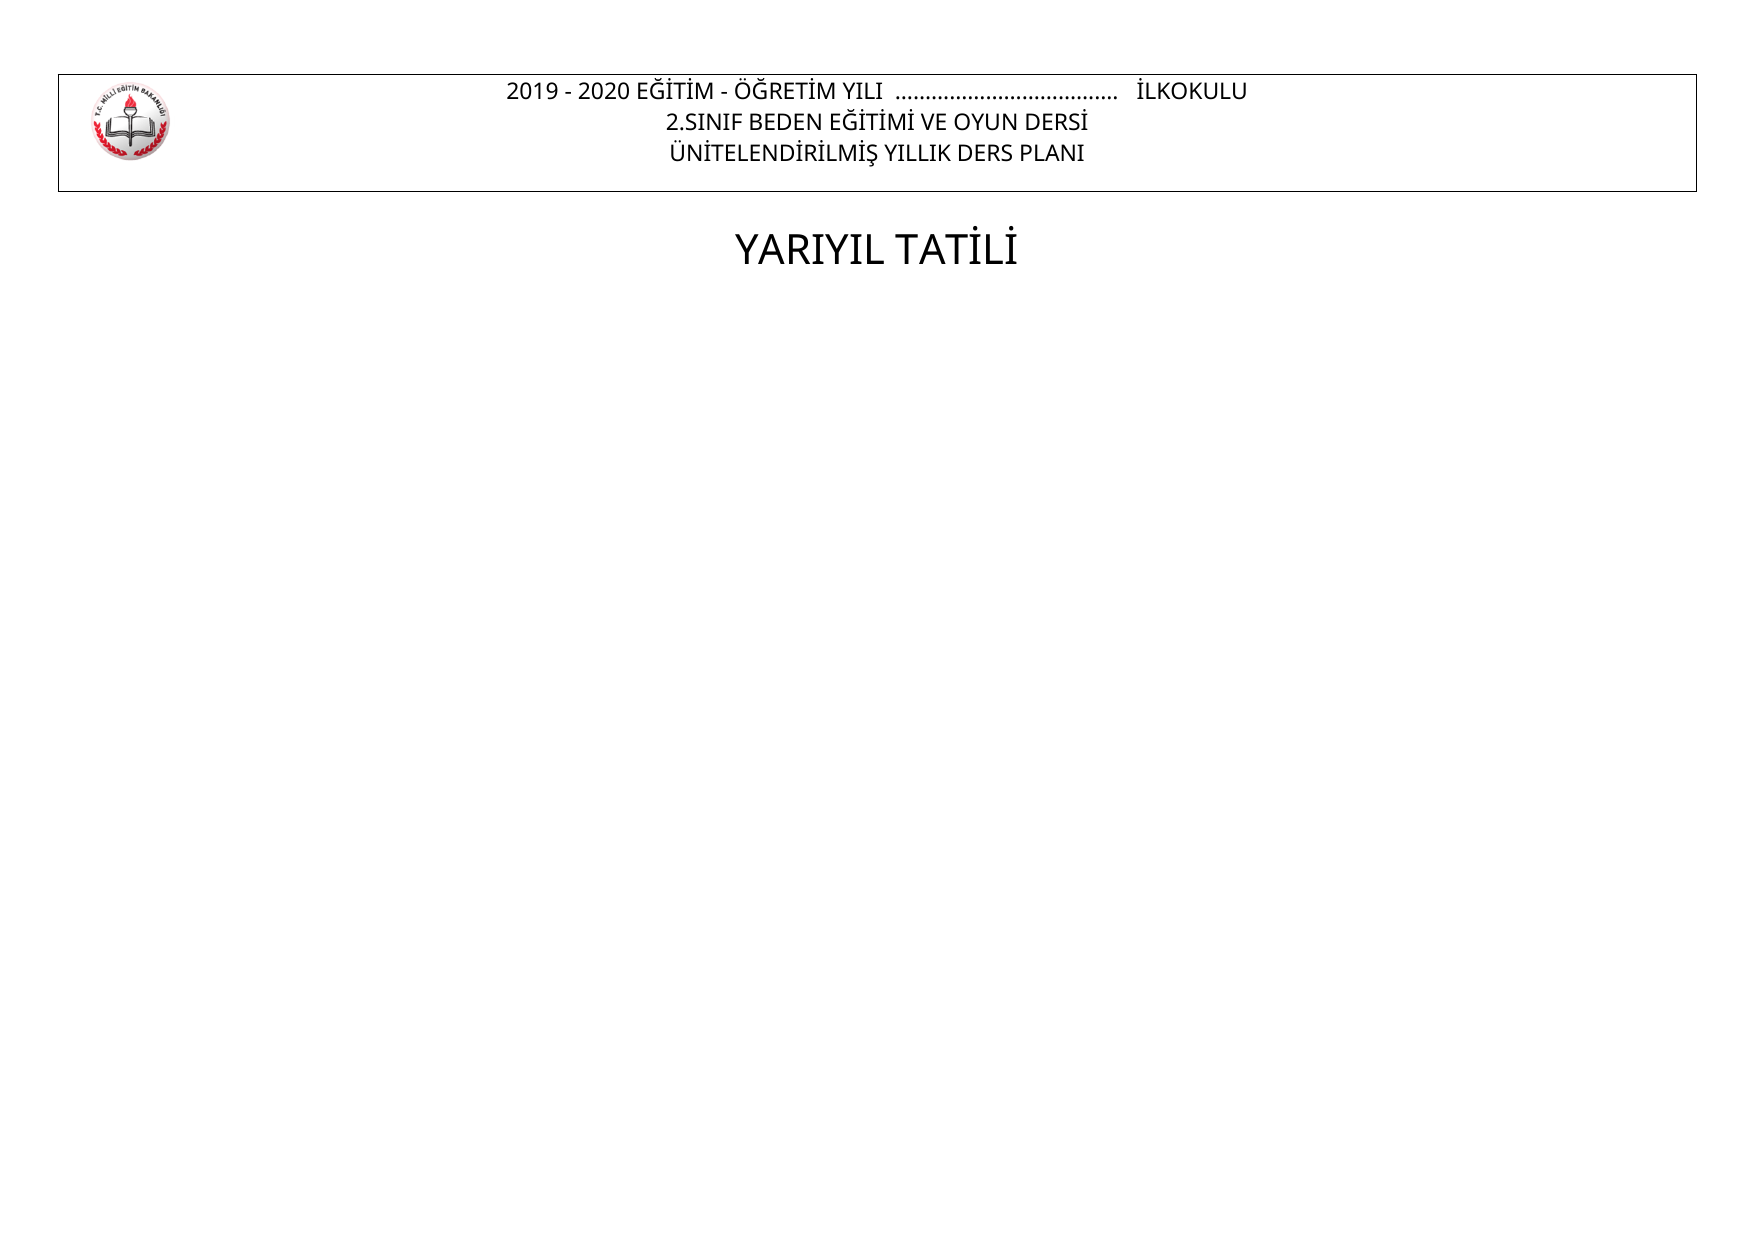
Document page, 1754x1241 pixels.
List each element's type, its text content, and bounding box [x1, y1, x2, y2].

text YARIYIL TATİLİ [59, 220, 1695, 277]
picture [85, 77, 175, 167]
